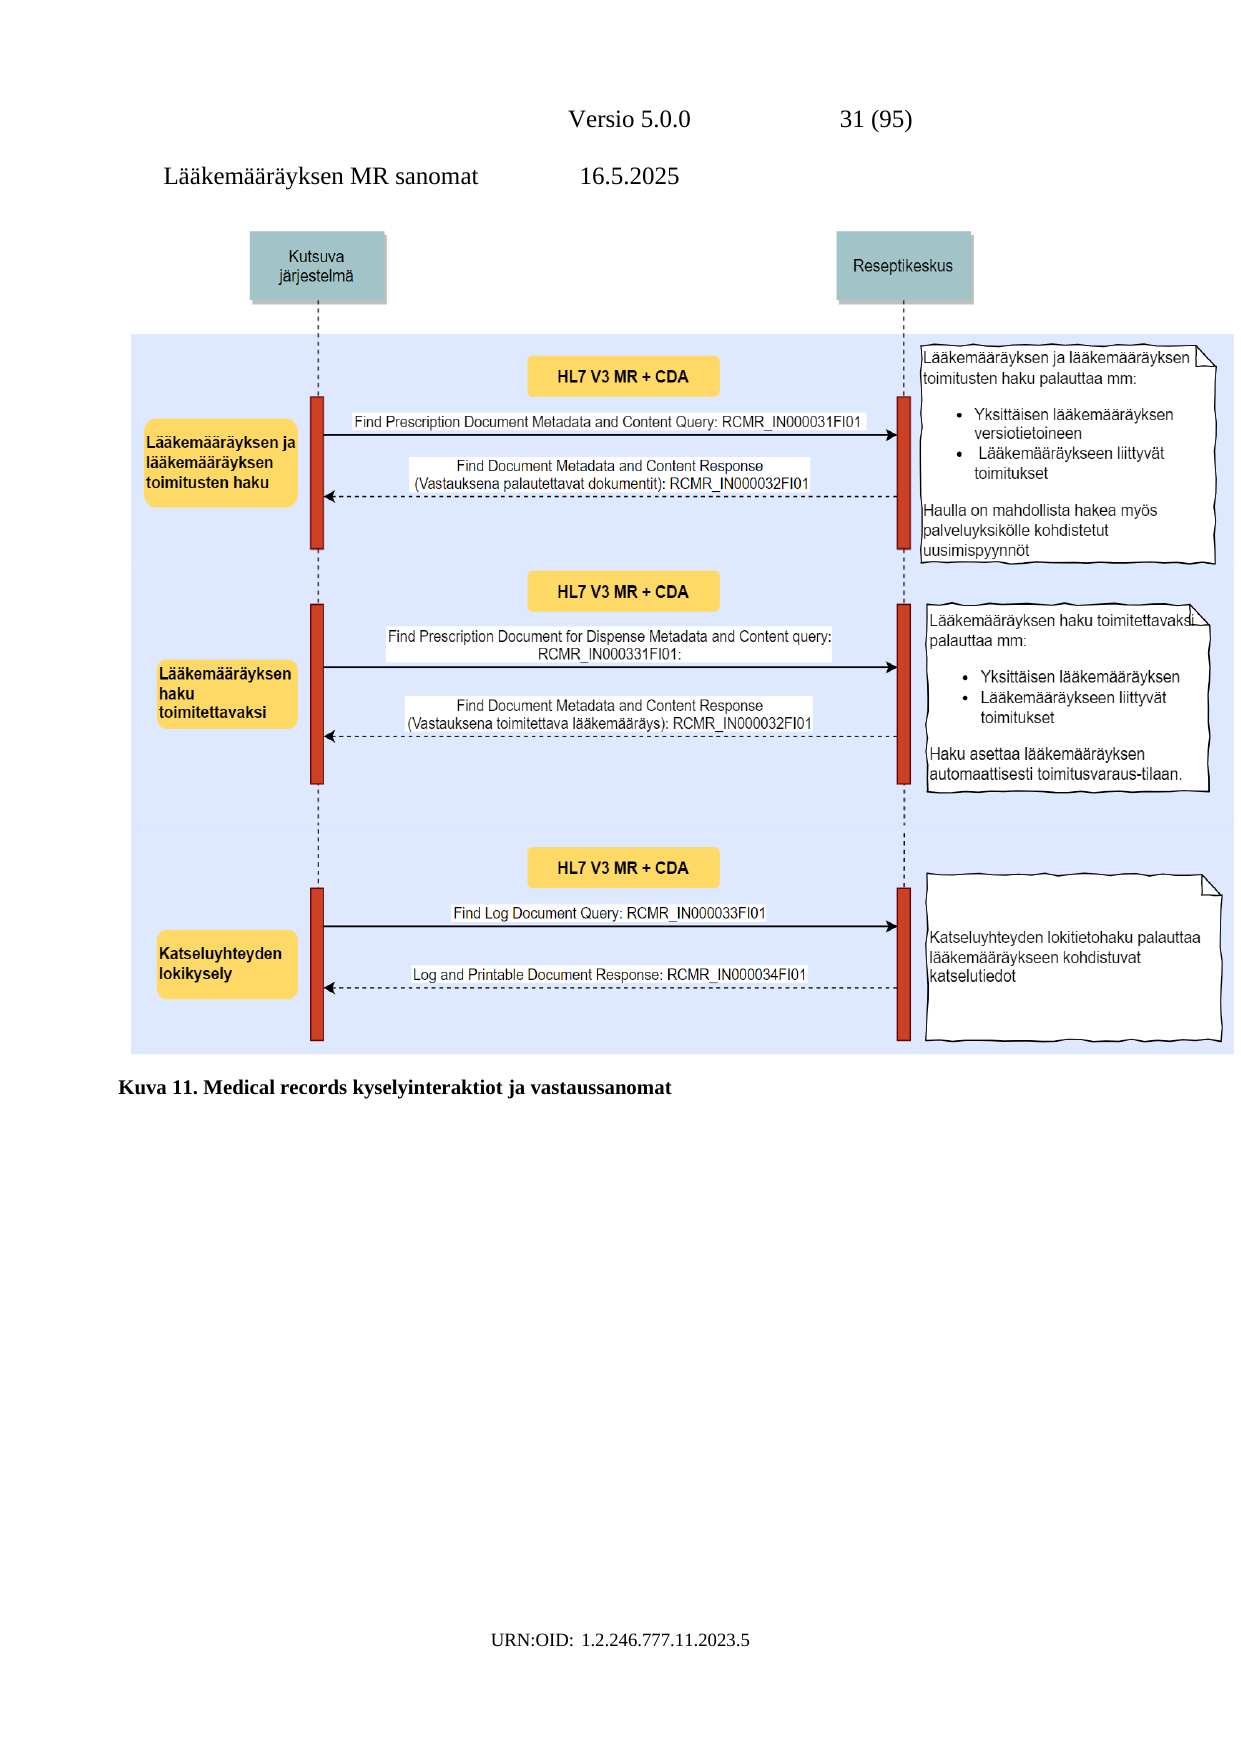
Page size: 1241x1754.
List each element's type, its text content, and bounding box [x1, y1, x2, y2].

picture [118, 218, 1241, 1063]
text Kuva 11. Medical records kyselyinteraktiot ja vastaussanomat [118, 1075, 1122, 1099]
